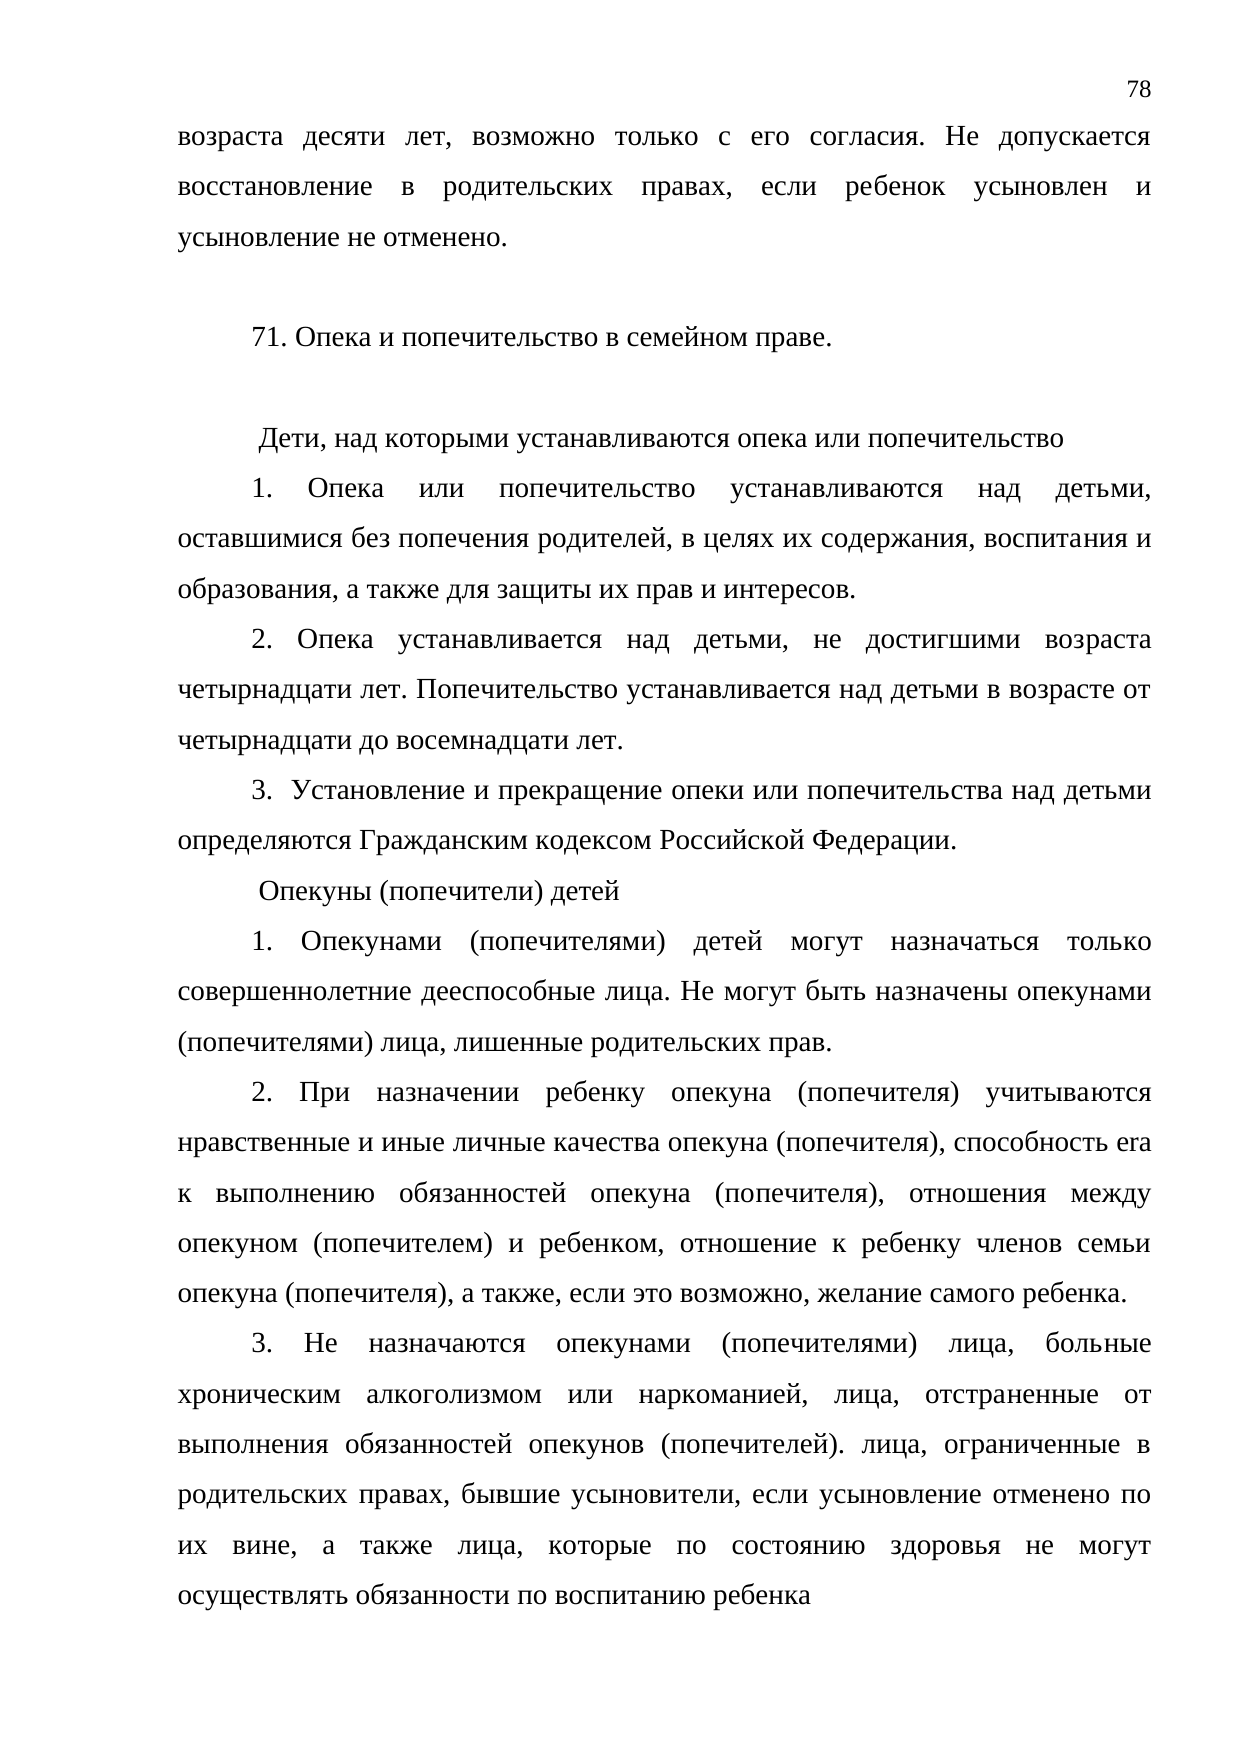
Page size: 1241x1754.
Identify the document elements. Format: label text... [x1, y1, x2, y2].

text Опекуны (попечители) детей [177, 873, 1152, 906]
text 2. При назначении ребенку опекуна (попечителя) учитываются нравственные и иные личные качества опекуна (попечителя), способность era к выполнению обязанностей опекуна (попечителя), отношения между опекуном (попечителем) и ребенком, отношение к ребенку членов семьи опекуна (попечителя), а также, если это возможно, желание самого ребенка. [177, 1074, 1152, 1309]
text Дети, над которыми устанавливаются опека или попечительство [177, 420, 1152, 453]
text 71. Опека и попечительство в семейном праве. [177, 319, 1152, 353]
text 1. Опекунами (попечителями) детей могут назначаться только совершеннолетние дееспособные лица. Не могут быть назначены опекунами (попечителями) лица, лишенные родительских прав. [177, 923, 1152, 1057]
text 1. Опека или попечительство устанавливаются над детьми, оставшимися без попечения родителей, в целях их содержания, воспитания и образования, а также для защиты их прав и интересов. [177, 470, 1152, 604]
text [177, 118, 1152, 252]
text 3. Установление и прекращение опеки или попечительства над детьми определяются Гражданским кодексом Российской Федерации. [177, 772, 1152, 856]
text 2. Опека устанавливается над детьми, не достигшими возраста четырнадцати лет. Попечительство устанавливается над детьми в возрасте от четырнадцати до восемнадцати лет. [177, 621, 1152, 755]
text 3. Не назначаются опекунами (попечителями) лица, больные хроническим алкоголизмом или наркоманией, лица, отстраненные от выполнения обязанностей опекунов (попечителей). лица, ограниченные в родительских правах, бывшие усыновители, если усыновление отменено по их вине, а также лица, которые по состоянию здоровья не могут осуществлять обязанности по воспитанию ребенка [177, 1326, 1152, 1611]
